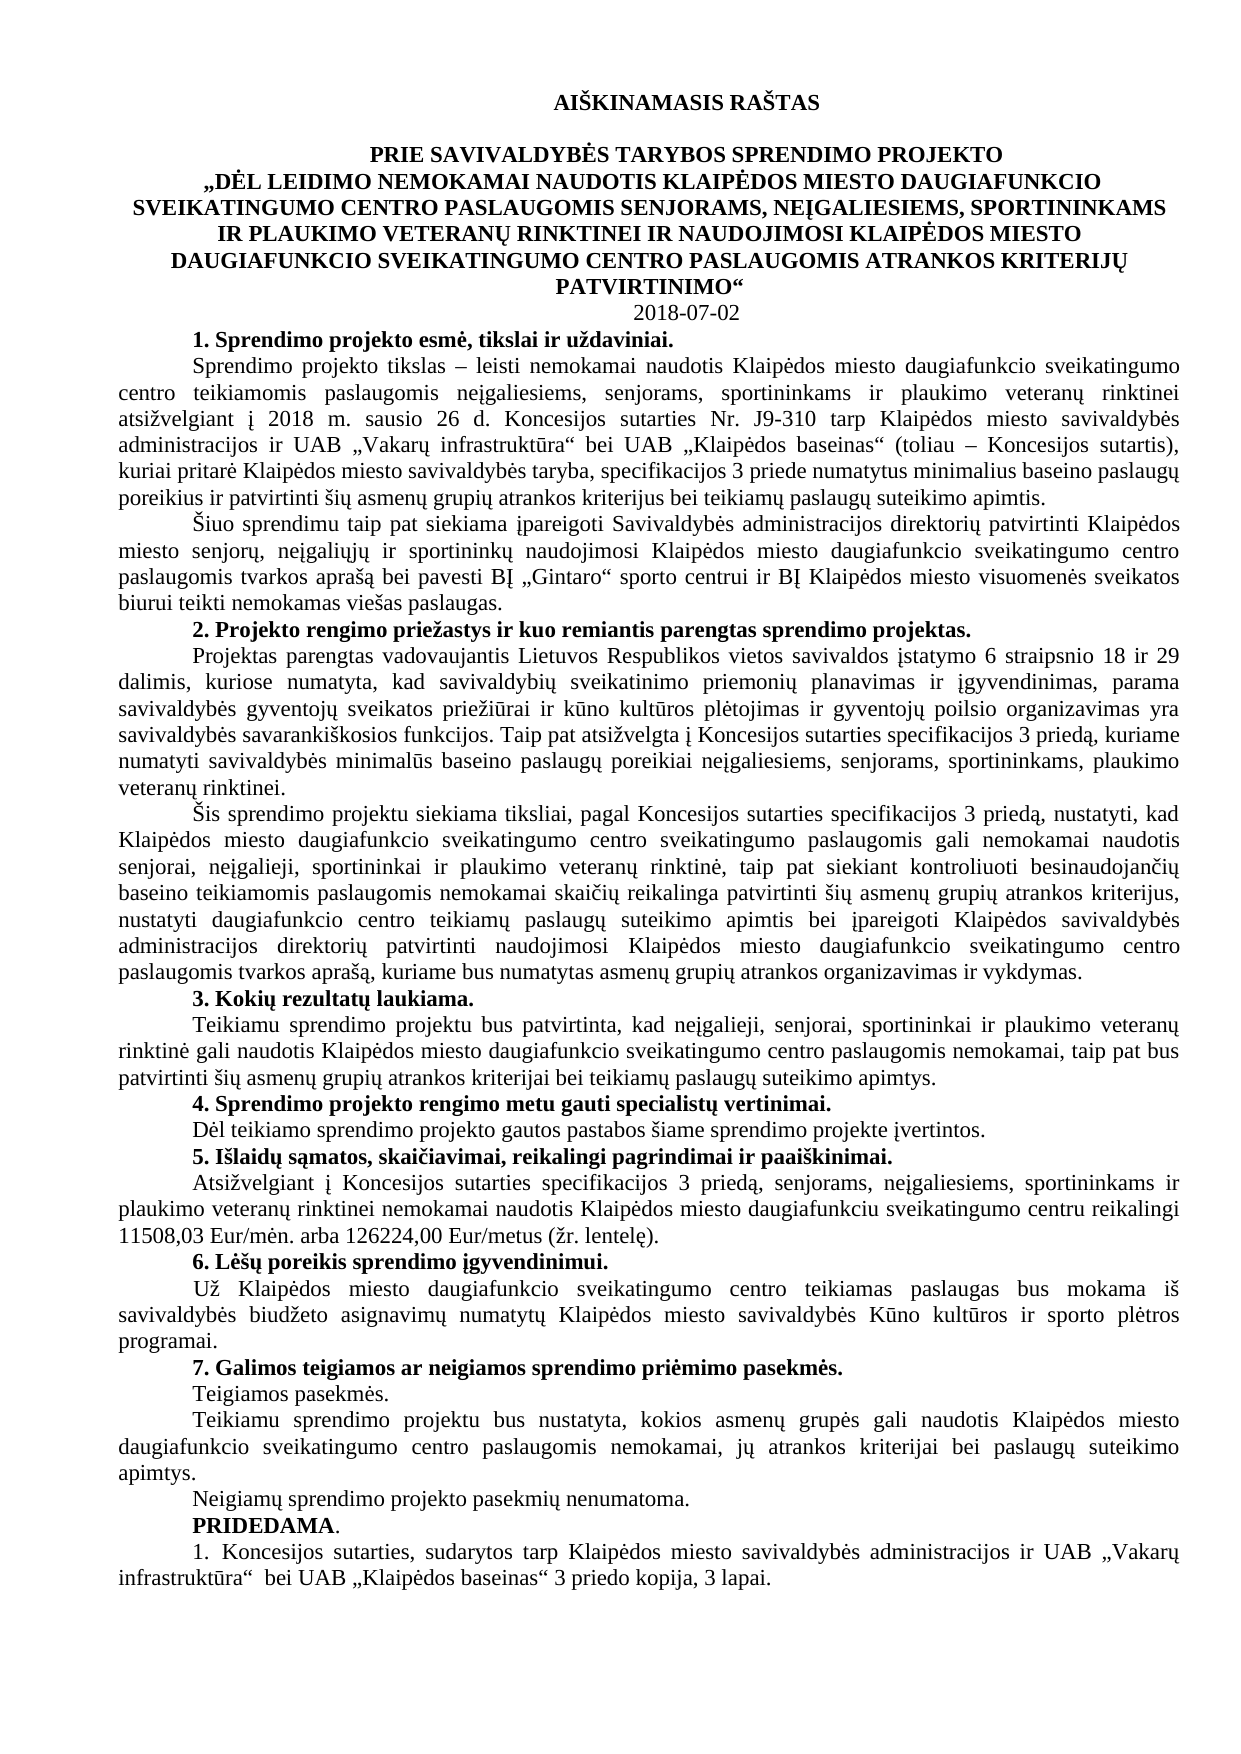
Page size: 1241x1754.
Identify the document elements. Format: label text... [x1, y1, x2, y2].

text „DĖL LEIDIMO NEMOKAMAI NAUDOTIS KLAIPĖDOS MIESTO DAUGIAFUNKCIO SVEIKATINGUMO CENTRO PASLAUGOMIS SENJORAMS, NEĮGALIESIEMS, SPORTININKAMS IR PLAUKIMO VETERANŲ RINKTINEI IR NAUDOJIMOSI KLAIPĖDOS MIESTO DAUGIAFUNKCIO SVEIKATINGUMO CENTRO PASLAUGOMIS ATRANKOS KRITERIJŲ PATVIRTINIMO“ [118, 168, 1181, 299]
text 6. Lėšų poreikis sprendimo įgyvendinimui. [118, 1248, 1181, 1274]
text Šiuo sprendimu taip pat siekiama įpareigoti Savivaldybės administracijos direktorių patvirtinti Klaipėdos miesto senjorų, neįgaliųjų ir sportininkų naudojimosi Klaipėdos miesto daugiafunkcio sveikatingumo centro paslaugomis tvarkos aprašą bei pavesti BĮ „Gintaro“ sporto centrui ir BĮ Klaipėdos miesto visuomenės sveikatos biurui teikti nemokamas viešas paslaugas. [118, 510, 1181, 616]
text Sprendimo projekto tikslas – leisti nemokamai naudotis Klaipėdos miesto daugiafunkcio sveikatingumo centro teikiamomis paslaugomis neįgaliesiems, senjorams, sportininkams ir plaukimo veteranų rinktinei atsižvelgiant į 2018 m. sausio 26 d. Koncesijos sutarties Nr. J9-310 tarp Klaipėdos miesto savivaldybės administracijos ir UAB „Vakarų infrastruktūra“ bei UAB „Klaipėdos baseinas“ (toliau – Koncesijos sutartis), kuriai pritarė Klaipėdos miesto savivaldybės taryba, specifikacijos 3 priede numatytus minimalius baseino paslaugų poreikius ir patvirtinti šių asmenų grupių atrankos kriterijus bei teikiamų paslaugų suteikimo apimtis. [118, 352, 1181, 510]
text Projektas parengtas vadovaujantis Lietuvos Respublikos vietos savivaldos įstatymo 6 straipsnio 18 ir 29 dalimis, kuriose numatyta, kad savivaldybių sveikatinimo priemonių planavimas ir įgyvendinimas, parama savivaldybės gyventojų sveikatos priežiūrai ir kūno kultūros plėtojimas ir gyventojų poilsio organizavimas yra savivaldybės savarankiškosios funkcijos. Taip pat atsižvelgta į Koncesijos sutarties specifikacijos 3 priedą, kuriame numatyti savivaldybės minimalūs baseino paslaugų poreikiai neįgaliesiems, senjorams, sportininkams, plaukimo veteranų rinktinei. [118, 642, 1181, 800]
text 2. Projekto rengimo priežastys ir kuo remiantis parengtas sprendimo projektas. [118, 616, 1181, 642]
text 4. Sprendimo projekto rengimo metu gauti specialistų vertinimai. [118, 1090, 1181, 1116]
text PRIDEDAMA. [118, 1512, 1181, 1538]
text 1. Sprendimo projekto esmė, tikslai ir uždaviniai. [118, 326, 1181, 352]
text Už Klaipėdos miesto daugiafunkcio sveikatingumo centro teikiamas paslaugas bus mokama iš savivaldybės biudžeto asignavimų numatytų Klaipėdos miesto savivaldybės Kūno kultūros ir sporto plėtros programai. [118, 1274, 1181, 1354]
text Neigiamų sprendimo projekto pasekmių nenumatoma. [118, 1485, 1181, 1512]
text AIŠKINAMASIS RAŠTAS [118, 89, 1181, 115]
text Atsižvelgiant į Koncesijos sutarties specifikacijos 3 priedą, senjorams, neįgaliesiems, sportininkams ir plaukimo veteranų rinktinei nemokamai naudotis Klaipėdos miesto daugiafunkciu sveikatingumo centru reikalingi 11508,03 Eur/mėn. arba 126224,00 Eur/metus (žr. lentelę). [118, 1169, 1181, 1248]
text 2018-07-02 [118, 299, 1181, 326]
list Koncesijos sutarties, sudarytos tarp Klaipėdos miesto savivaldybės administracijos ir UAB „Vakarų infrastruktūra“ bei UAB „Klaipėdos baseinas“ 3 priedo kopija, 3 lapai. [118, 1538, 1181, 1591]
text 7. Galimos teigiamos ar neigiamos sprendimo priėmimo pasekmės. [118, 1354, 1181, 1380]
text PRIE SAVIVALDYBĖS TARYBOS SPRENDIMO PROJEKTO [118, 141, 1181, 168]
text Teikiamu sprendimo projektu bus patvirtinta, kad neįgalieji, senjorai, sportininkai ir plaukimo veteranų rinktinė gali naudotis Klaipėdos miesto daugiafunkcio sveikatingumo centro paslaugomis nemokamai, taip pat bus patvirtinti šių asmenų grupių atrankos kriterijai bei teikiamų paslaugų suteikimo apimtys. [118, 1011, 1181, 1090]
text Teigiamos pasekmės. [118, 1380, 1181, 1406]
text Šis sprendimo projektu siekiama tiksliai, pagal Koncesijos sutarties specifikacijos 3 priedą, nustatyti, kad Klaipėdos miesto daugiafunkcio sveikatingumo centro sveikatingumo paslaugomis gali nemokamai naudotis senjorai, neįgalieji, sportininkai ir plaukimo veteranų rinktinė, taip pat siekiant kontroliuoti besinaudojančių baseino teikiamomis paslaugomis nemokamai skaičių reikalinga patvirtinti šių asmenų grupių atrankos kriterijus, nustatyti daugiafunkcio centro teikiamų paslaugų suteikimo apimtis bei įpareigoti Klaipėdos savivaldybės administracijos direktorių patvirtinti naudojimosi Klaipėdos miesto daugiafunkcio sveikatingumo centro paslaugomis tvarkos aprašą, kuriame bus numatytas asmenų grupių atrankos organizavimas ir vykdymas. [118, 800, 1181, 985]
text 5. Išlaidų sąmatos, skaičiavimai, reikalingi pagrindimai ir paaiškinimai. [118, 1143, 1181, 1169]
text Dėl teikiamo sprendimo projekto gautos pastabos šiame sprendimo projekte įvertintos. [118, 1116, 1181, 1143]
text Teikiamu sprendimo projektu bus nustatyta, kokios asmenų grupės gali naudotis Klaipėdos miesto daugiafunkcio sveikatingumo centro paslaugomis nemokamai, jų atrankos kriterijai bei paslaugų suteikimo apimtys. [118, 1406, 1181, 1485]
text 3. Kokių rezultatų laukiama. [118, 985, 1181, 1011]
